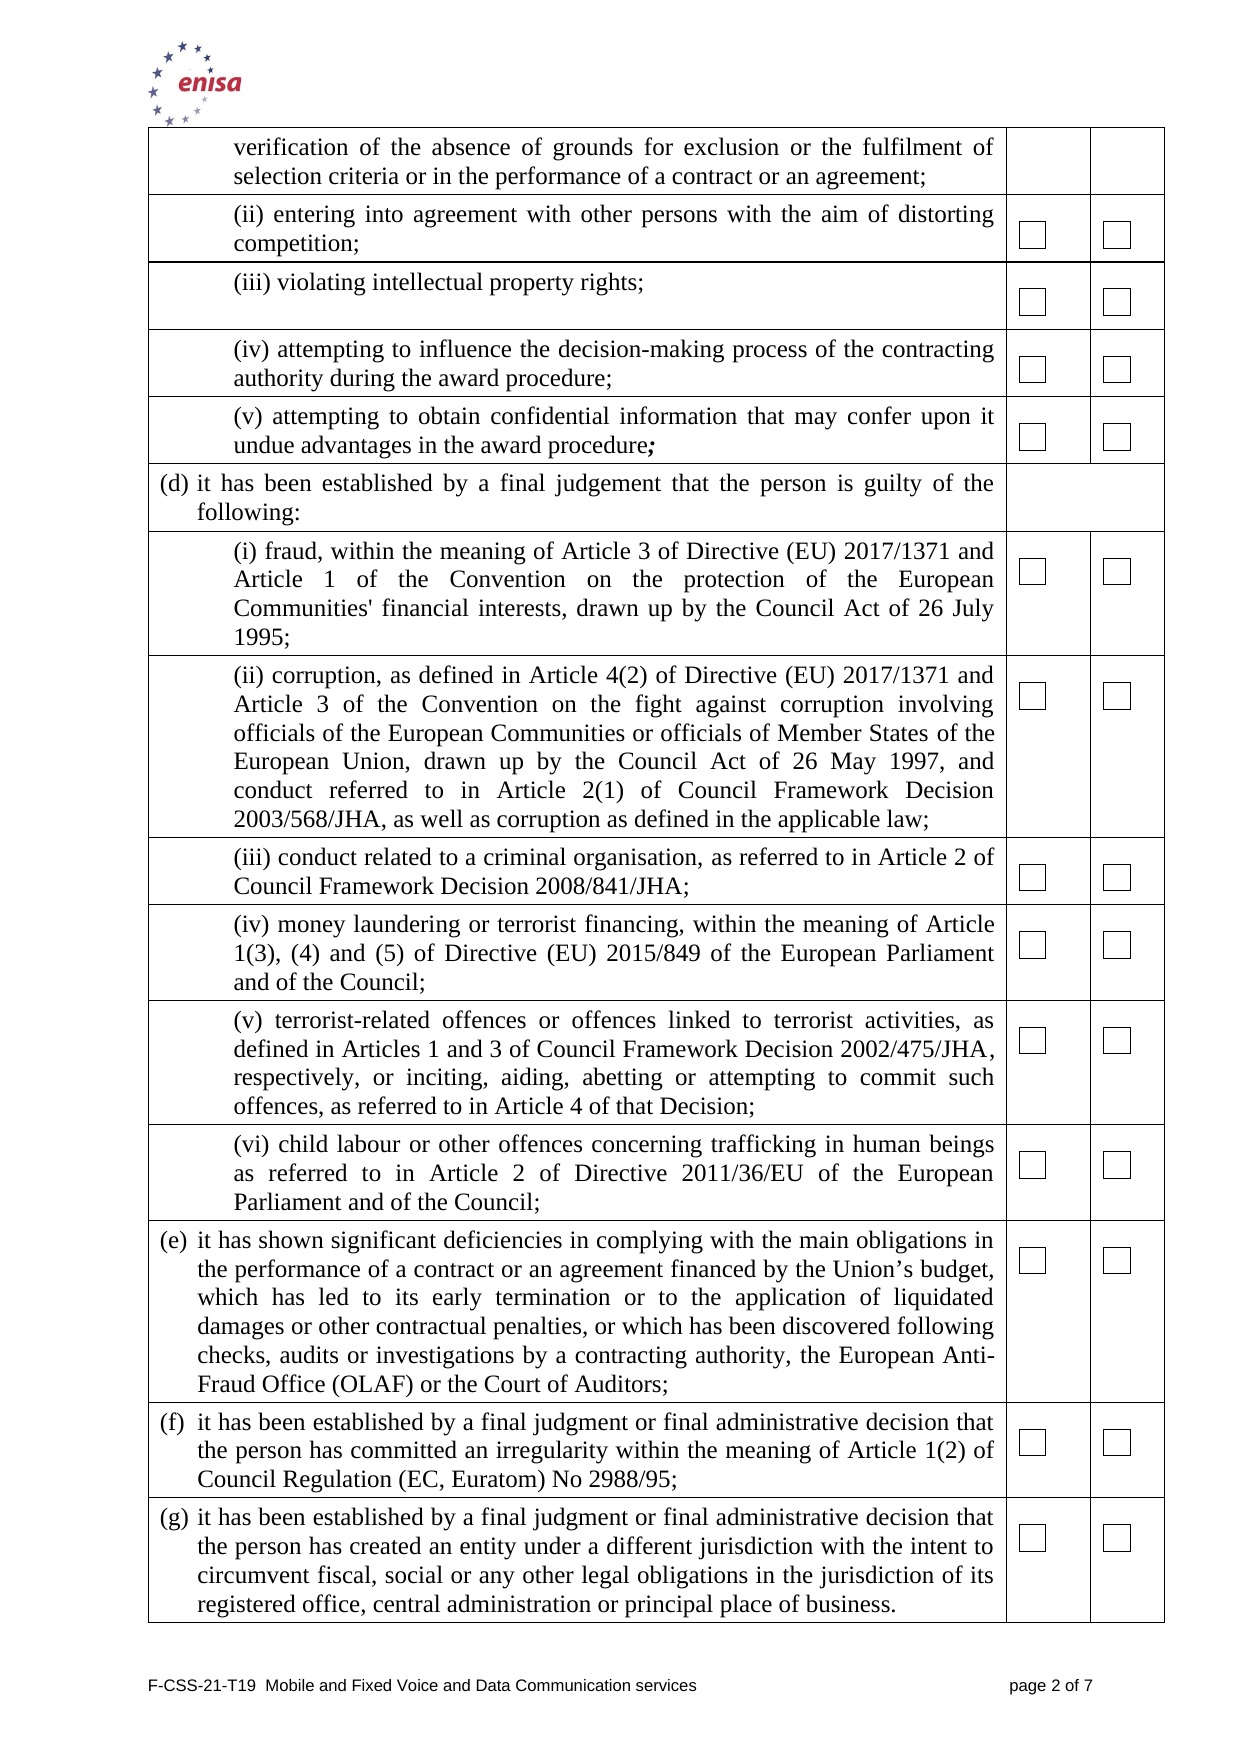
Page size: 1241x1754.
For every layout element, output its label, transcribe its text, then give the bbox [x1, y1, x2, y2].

table_cell [1091, 1403, 1164, 1497]
table_cell (iii) conduct related to a criminal organisation, as referred to in Article 2 of Council Framework Decision 2008/841/JHA; [149, 838, 1006, 904]
table_cell (vi) child labour or other offences concerning trafficking in human beings as referred to in Article 2 of Directive 2011/36/EU of the European Parliament and of the Council; [149, 1125, 1006, 1220]
table_cell [1007, 1125, 1090, 1220]
table_cell [1007, 330, 1090, 396]
table_cell [1007, 128, 1090, 194]
table_cell [1091, 1498, 1164, 1622]
table_cell it has been established by a final judgement that the person is guilty of the following: [149, 464, 1006, 531]
table_cell [1091, 397, 1164, 463]
table_cell [1007, 1001, 1090, 1124]
table_cell (iii) violating intellectual property rights; [149, 263, 1006, 329]
table_cell [1091, 1001, 1164, 1124]
table_cell [1091, 656, 1164, 837]
table_cell (v) terrorist-related offences or offences linked to terrorist activities, as defined in Articles 1 and 3 of Council Framework Decision 2002/475/JHA, respectively, or inciting, aiding, abetting or attempting to commit such offences, as referred to in Article 4 of that Decision; [149, 1001, 1006, 1124]
table_cell [1007, 464, 1164, 531]
table_cell (iv) attempting to influence the decision-making process of the contracting authority during the award procedure; [149, 330, 1006, 396]
table_cell [1091, 195, 1164, 261]
picture [147, 41, 242, 127]
table_cell [1007, 397, 1090, 463]
table_cell [1091, 330, 1164, 396]
table_cell [1091, 1221, 1164, 1402]
table_cell [1007, 656, 1090, 837]
table_cell [1091, 532, 1164, 655]
table_cell it has been established by a final judgment or final administrative decision that the person has created an entity under a different jurisdiction with the intent to circumvent fiscal, social or any other legal obligations in the jurisdiction of its registered office, central administration or principal place of business. [149, 1498, 1006, 1622]
table_cell [1007, 263, 1090, 329]
table_cell [1091, 263, 1164, 329]
table_cell [1007, 838, 1090, 904]
table_cell [1091, 838, 1164, 904]
table_cell (iv) money laundering or terrorist financing, within the meaning of Article 1(3), (4) and (5) of Directive (EU) 2015/849 of the European Parliament and of the Council; [149, 905, 1006, 1000]
table_cell [1091, 905, 1164, 1000]
table_cell [1091, 128, 1164, 194]
table_cell [1007, 1498, 1090, 1622]
table_cell [1007, 905, 1090, 1000]
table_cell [149, 128, 1006, 194]
table_cell [1091, 1125, 1164, 1220]
table_cell [1007, 1403, 1090, 1497]
table_cell (ii) entering into agreement with other persons with the aim of distorting competition; [149, 195, 1006, 261]
table_cell [1007, 1221, 1090, 1402]
table_cell it has been established by a final judgment or final administrative decision that the person has committed an irregularity within the meaning of Article 1(2) of Council Regulation (EC, Euratom) No 2988/95; [149, 1403, 1006, 1497]
table_cell [1007, 195, 1090, 261]
table_cell (ii) corruption, as defined in Article 4(2) of Directive (EU) 2017/1371 and Article 3 of the Convention on the fight against corruption involving officials of the European Communities or officials of Member States of the European Union, drawn up by the Council Act of 26 May 1997, and conduct referred to in Article 2(1) of Council Framework Decision 2003/568/JHA, as well as corruption as defined in the applicable law; [149, 656, 1006, 837]
table_cell (i) fraud, within the meaning of Article 3 of Directive (EU) 2017/1371 and Article 1 of the Convention on the protection of the European Communities' financial interests, drawn up by the Council Act of 26 July 1995; [149, 532, 1006, 655]
table_cell it has shown significant deficiencies in complying with the main obligations in the performance of a contract or an agreement financed by the Union’s budget, which has led to its early termination or to the application of liquidated damages or other contractual penalties, or which has been discovered following checks, audits or investigations by a contracting authority, the European Anti-Fraud Office (OLAF) or the Court of Auditors; [149, 1221, 1006, 1402]
table_cell [1007, 532, 1090, 655]
table_cell (v) attempting to obtain confidential information that may confer upon it undue advantages in the award procedure; [149, 397, 1006, 463]
